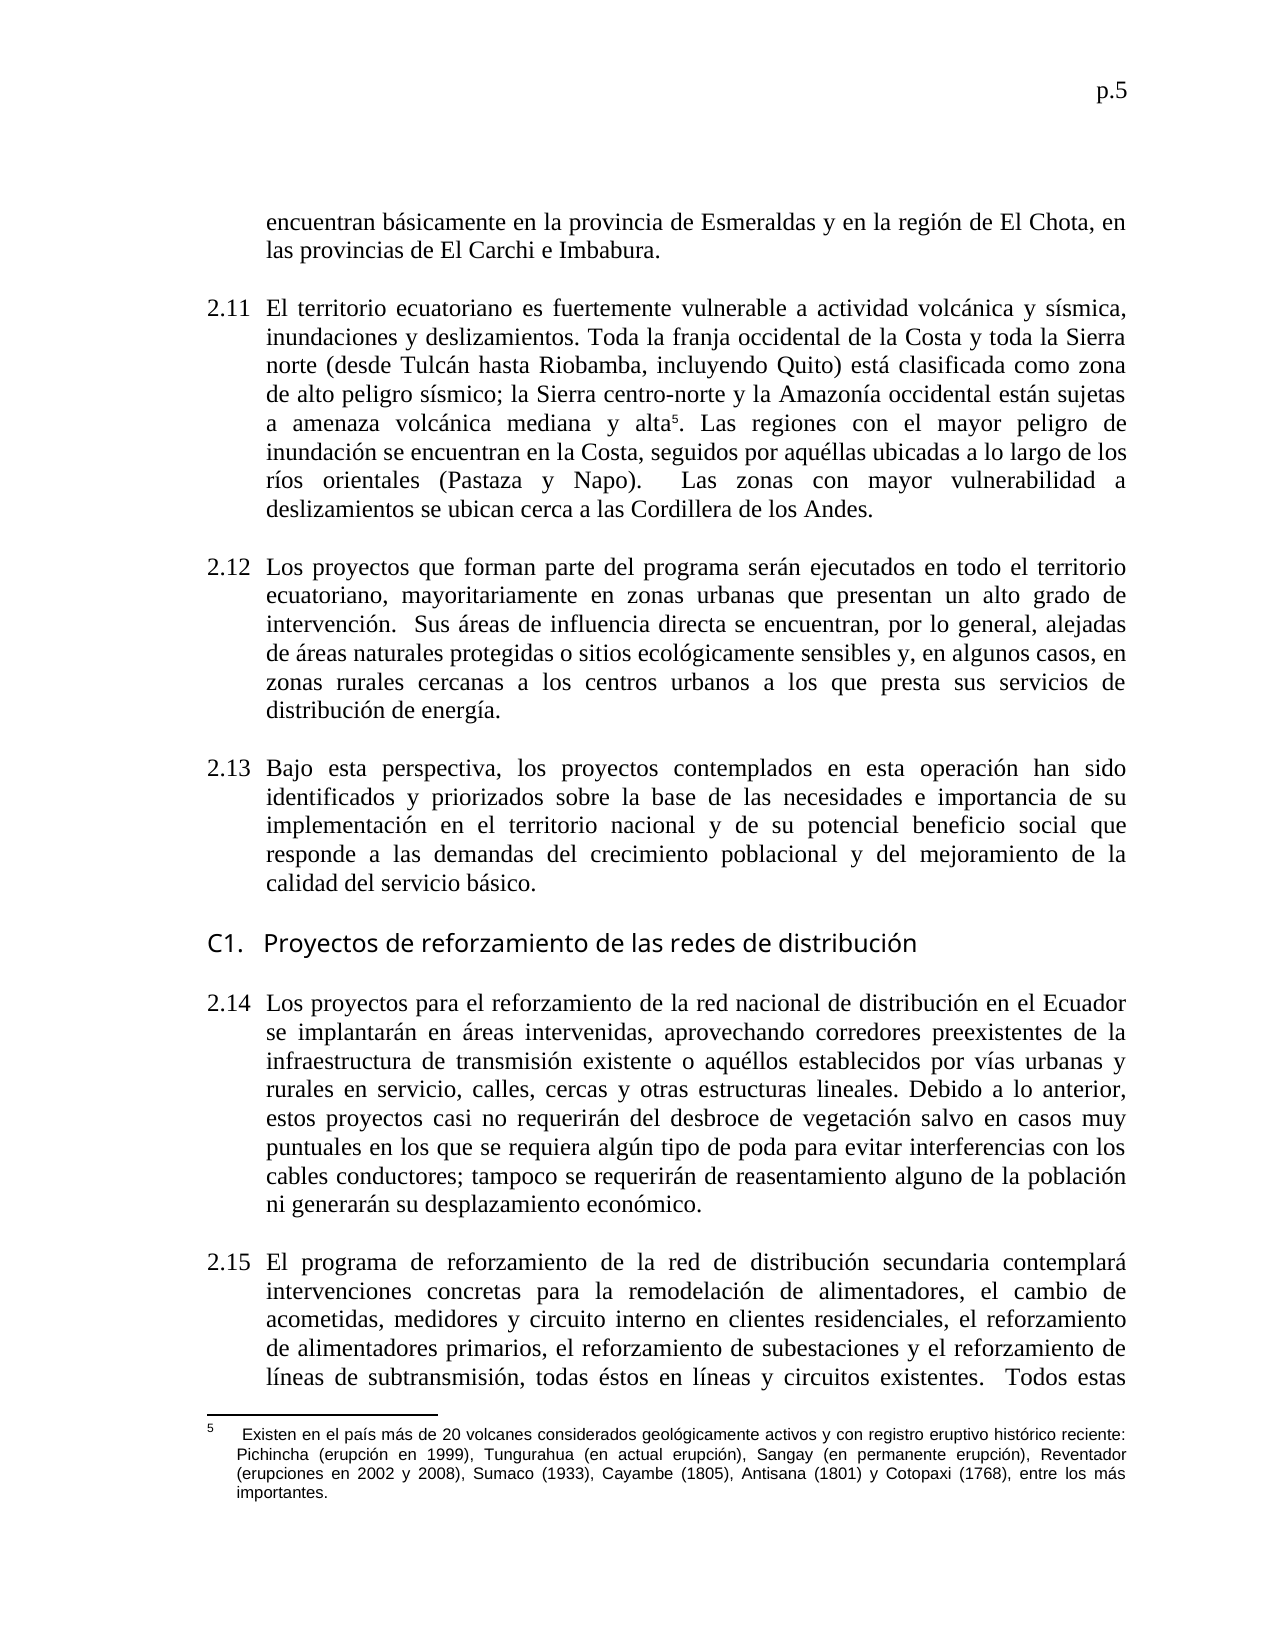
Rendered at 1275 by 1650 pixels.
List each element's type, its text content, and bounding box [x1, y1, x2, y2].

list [207, 207, 1127, 264]
subtitle C1. Proyectos de reforzamiento de las redes de distribución [207, 926, 1127, 959]
list Los proyectos que forman parte del programa serán ejecutados en todo el territorio ecuatoriano, mayoritariamente en zonas urbanas que presentan un alto grado de intervención. Sus áreas de influencia directa se encuentran, por lo general, alejadas de áreas naturales protegidas o sitios ecológicamente sensibles y, en algunos casos, en zonas rurales cercanas a los centros urbanos a los que presta sus servicios de distribución de energía. [207, 552, 1127, 724]
list Bajo esta perspectiva, los proyectos contemplados en esta operación han sido identificados y priorizados sobre la base de las necesidades e importancia de su implementación en el territorio nacional y de su potencial beneficio social que responde a las demandas del crecimiento poblacional y del mejoramiento de la calidad del servicio básico. [207, 753, 1127, 897]
list El territorio ecuatoriano es fuertemente vulnerable a actividad volcánica y sísmica, inundaciones y deslizamientos. Toda la franja occidental de la Costa y toda la Sierra norte (desde Tulcán hasta Riobamba, incluyendo Quito) está clasificada como zona de alto peligro sísmico; la Sierra centro-norte y la Amazonía occidental están sujetas a amenaza volcánica mediana y alta. Las regiones con el mayor peligro de inundación se encuentran en la Costa, seguidos por aquéllas ubicadas a lo largo de los ríos orientales (Pastaza y Napo). Las zonas con mayor vulnerabilidad a deslizamientos se ubican cerca a las Cordillera de los Andes. [207, 293, 1127, 523]
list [207, 1247, 1127, 1391]
list Los proyectos para el reforzamiento de la red nacional de distribución en el Ecuador se implantarán en áreas intervenidas, aprovechando corredores preexistentes de la infraestructura de transmisión existente o aquéllos establecidos por vías urbanas y rurales en servicio, calles, cercas y otras estructuras lineales. Debido a lo anterior, estos proyectos casi no requerirán del desbroce de vegetación salvo en casos muy puntuales en los que se requiera algún tipo de poda para evitar interferencias con los cables conductores; tampoco se requerirán de reasentamiento alguno de la población ni generarán su desplazamiento económico. [207, 988, 1127, 1218]
